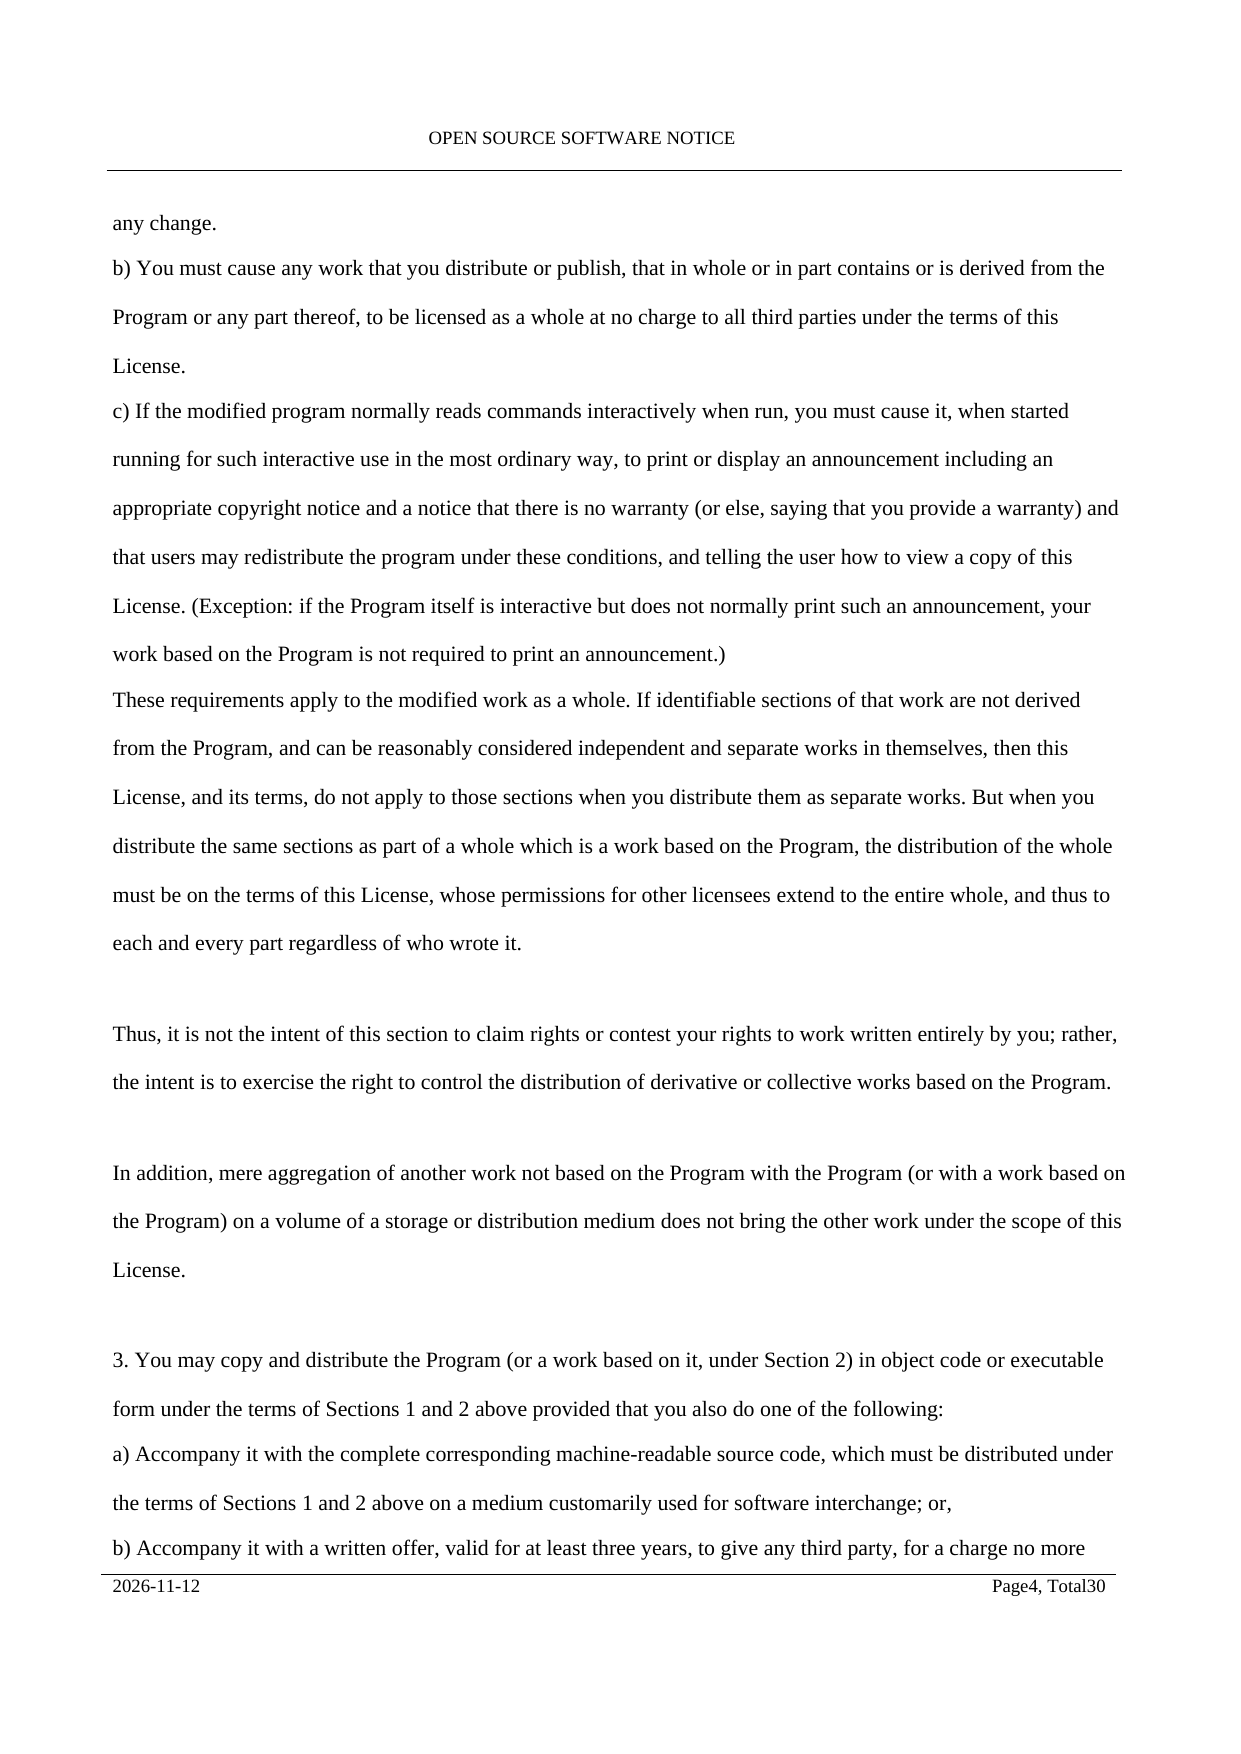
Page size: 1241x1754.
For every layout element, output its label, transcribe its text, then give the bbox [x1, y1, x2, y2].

text Thus, it is not the intent of this section to claim rights or contest your rights to work written entirely by you; rather, the intent is to exercise the right to control the distribution of derivative or collective works based on the Program. [112, 1017, 1128, 1098]
text In addition, mere aggregation of another work not based on the Program with the Program (or with a work based on the Program) on a volume of a storage or distribution medium does not bring the other work under the scope of this License. [112, 1156, 1128, 1286]
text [112, 206, 1128, 239]
text 3. You may copy and distribute the Program (or a work based on it, under Section 2) in object code or executable form under the terms of Sections 1 and 2 above provided that you also do one of the following: [112, 1343, 1128, 1425]
text b) You must cause any work that you distribute or publish, that in whole or in part contains or is derived from the Program or any part thereof, to be licensed as a whole at no charge to all third parties under the terms of this License. [112, 251, 1128, 381]
text These requirements apply to the modified work as a whole. If identifiable sections of that work are not derived from the Program, and can be reasonably considered independent and separate works in themselves, then this License, and its terms, do not apply to those sections when you distribute them as separate works. But when you distribute the same sections as part of a whole which is a work based on the Program, the distribution of the whole must be on the terms of this License, whose permissions for other licensees extend to the entire whole, and thus to each and every part regardless of who wrote it. [112, 683, 1128, 959]
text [112, 1531, 1128, 1564]
text c) If the modified program normally reads commands interactively when run, you must cause it, when started running for such interactive use in the most ordinary way, to print or display an announcement including an appropriate copyright notice and a notice that there is no warranty (or else, saying that you provide a warranty) and that users may redistribute the program under these conditions, and telling the user how to view a copy of this License. (Exception: if the Program itself is interactive but does not normally print such an announcement, your work based on the Program is not required to print an announcement.) [112, 394, 1128, 670]
text a) Accompany it with the complete corresponding machine-readable source code, which must be distributed under the terms of Sections 1 and 2 above on a medium customarily used for software interchange; or, [112, 1437, 1128, 1519]
